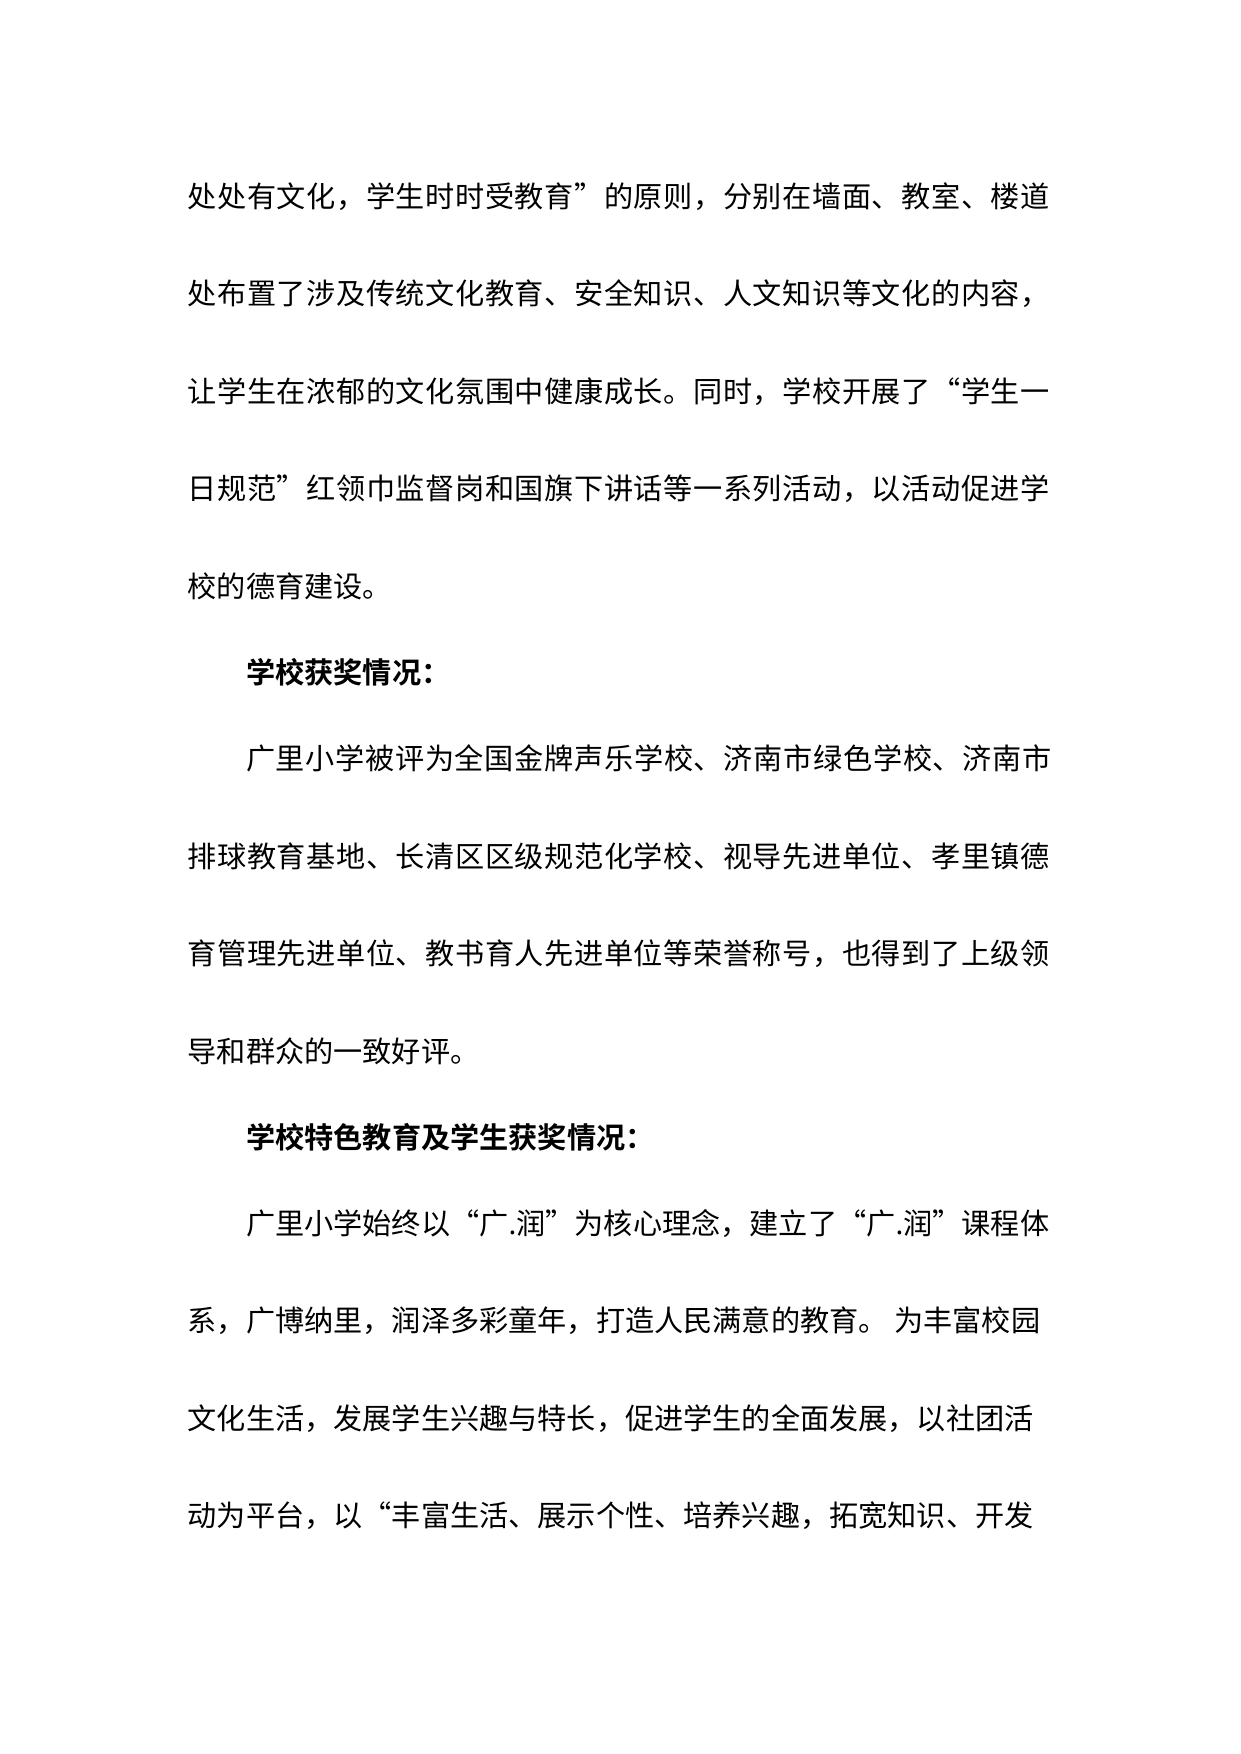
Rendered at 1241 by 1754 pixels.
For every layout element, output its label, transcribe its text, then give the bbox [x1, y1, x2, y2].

text 学校特色教育及学生获奖情况： [187, 1103, 1053, 1168]
text 学校获奖情况： [187, 638, 1053, 703]
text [187, 1189, 1053, 1547]
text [187, 162, 1053, 617]
text 广里小学被评为全国金牌声乐学校、济南市绿色学校、济南市排球教育基地、长清区区级规范化学校、视导先进单位、孝里镇德育管理先进单位、教书育人先进单位等荣誉称号，也得到了上级领导和群众的一致好评。 [187, 724, 1053, 1082]
